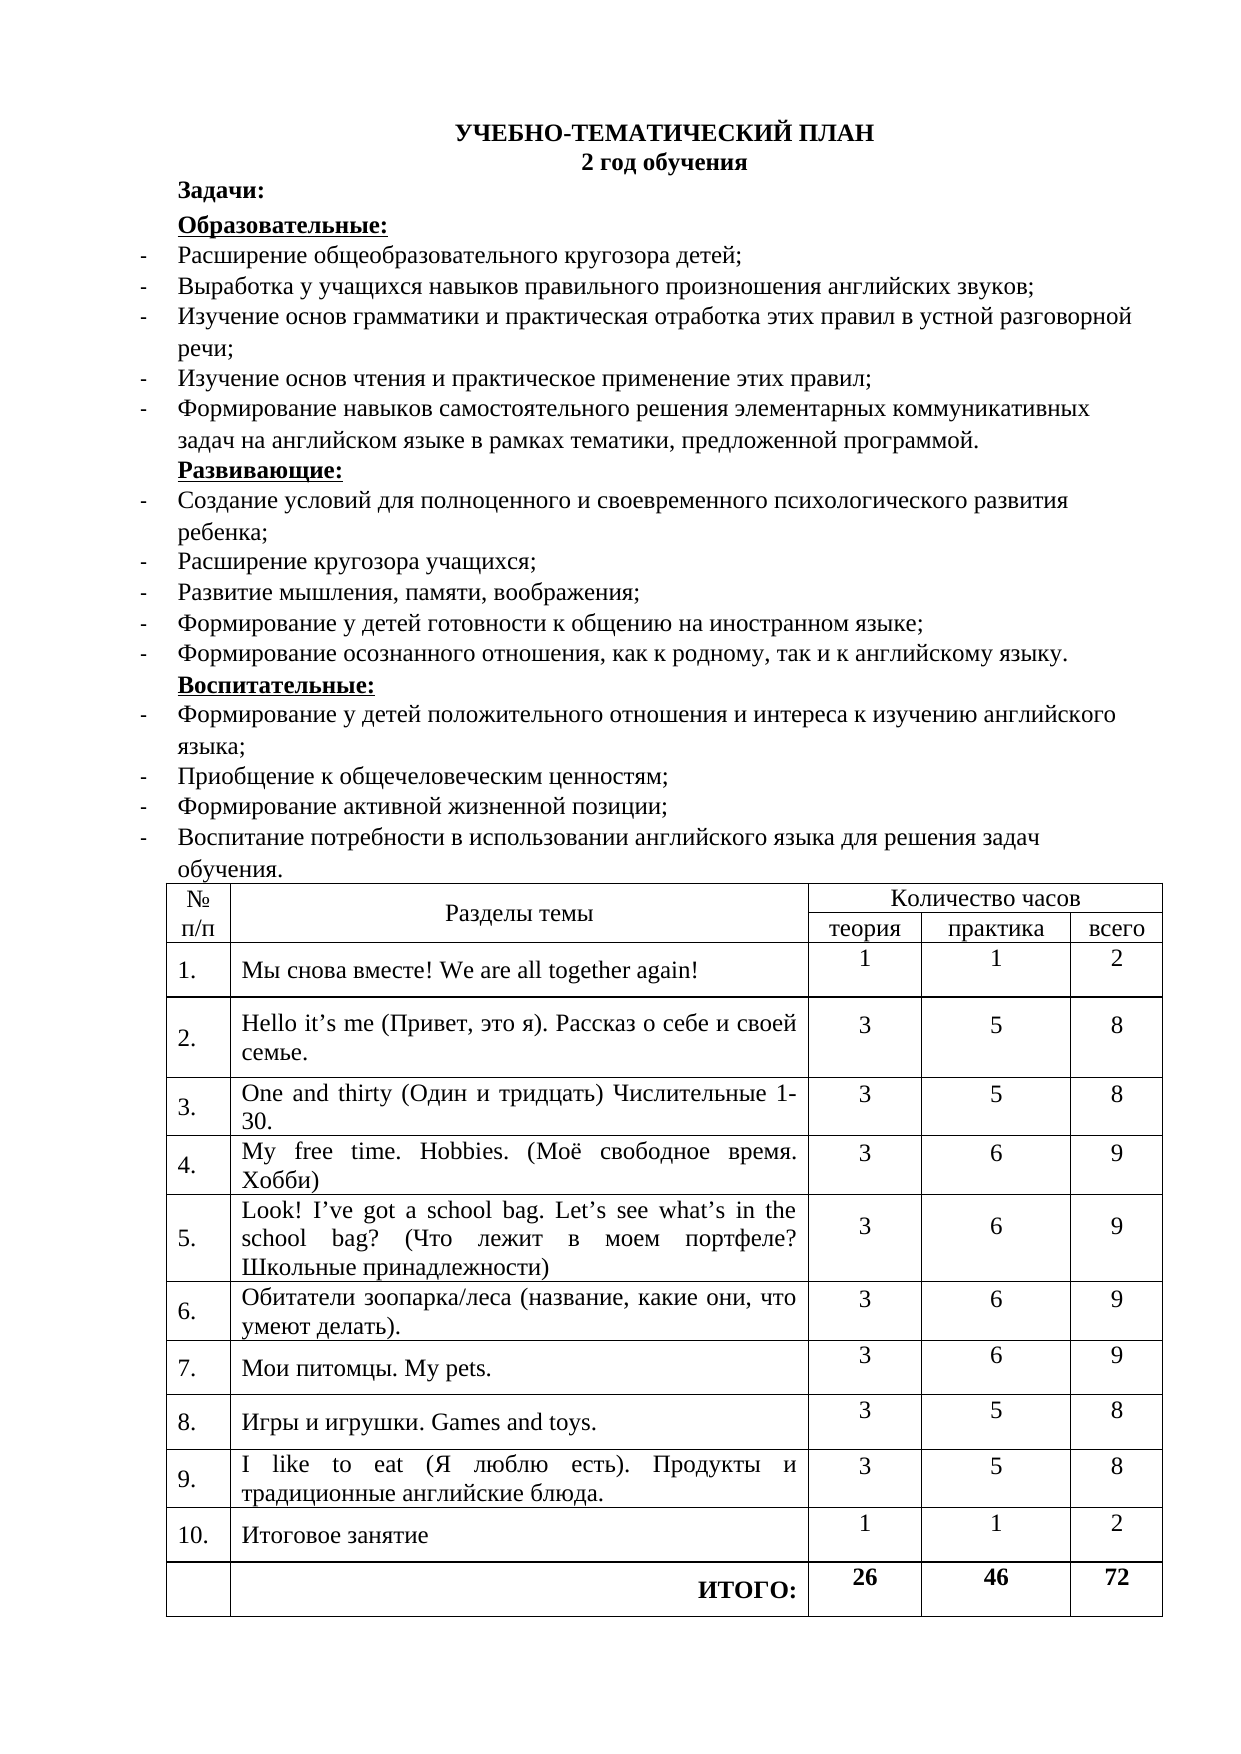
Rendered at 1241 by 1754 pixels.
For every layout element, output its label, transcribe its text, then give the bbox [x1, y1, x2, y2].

list Расширение общеобразовательного кругозора детей; [140, 239, 1152, 270]
table_cell 5 [922, 1395, 1070, 1448]
text Воспитательные: [177, 668, 1152, 699]
list Изучение основ чтения и практическое применение этих правил; [140, 362, 1152, 392]
table_cell 3 [809, 1450, 921, 1507]
list Формирование навыков самостоятельного решения элементарных коммуникативных задач на английском языке в рамках тематики, предложенной программой. [140, 392, 1152, 454]
table_cell My free time. Hobbies. (Моё свободное время. Хобби) [231, 1136, 808, 1194]
table_cell 2 [1071, 1508, 1162, 1561]
table_cell 1 [809, 1508, 921, 1561]
table_cell I like to eat (Я люблю есть). Продукты и традиционные английские блюда. [604, 1450, 808, 1507]
table_cell 1 [922, 1508, 1070, 1561]
table_cell Look! I’ve got a school bag. Let’s see what’s in the school bag? (Что лежит в моем портфеле? Школьные принадлежности) [231, 1195, 808, 1281]
text Задачи: [177, 176, 1152, 204]
table_cell 2 [1071, 943, 1162, 996]
table_cell 2. [167, 998, 230, 1077]
table_cell 6 [922, 1282, 1070, 1339]
table_cell 5 [922, 998, 1070, 1077]
table_cell 3 [809, 1341, 921, 1394]
text 2 год обучения [177, 147, 1152, 176]
text УЧЕБНО-ТЕМАТИЧЕСКИЙ ПЛАН [177, 118, 1152, 147]
table_header Разделы темы [231, 884, 808, 942]
table_cell 1 [922, 943, 1070, 996]
table_cell 8. [167, 1395, 230, 1448]
table_cell 1. [167, 943, 230, 996]
table_header № п/п [167, 884, 230, 942]
table_cell 3 [809, 1136, 921, 1194]
list Расширение кругозора учащихся; [140, 546, 1152, 576]
table_cell 9. [167, 1450, 230, 1507]
table_cell Мы снова вместе! We are all together again! [231, 943, 808, 996]
list Воспитание потребности в использовании английского языка для решения задач обучения. [140, 821, 1152, 882]
table_cell 8 [1071, 998, 1162, 1077]
table_cell 3. [167, 1078, 230, 1135]
table_cell 6 [922, 1341, 1070, 1394]
table_cell One and thirty (Один и тридцать) Числительные 1-30. [231, 1078, 808, 1135]
list Приобщение к общечеловеческим ценностям; [140, 760, 1152, 791]
table_cell 9 [1071, 1282, 1162, 1339]
text Развивающие: [177, 454, 1152, 484]
table_cell 1 [809, 943, 921, 996]
table_cell Обитатели зоопарка/леса (название, какие они, что умеют делать). [231, 1282, 808, 1339]
table_cell 5. [167, 1195, 230, 1281]
table_cell 10. [167, 1508, 230, 1561]
table_cell 72 [1071, 1563, 1162, 1616]
table_cell Мои питомцы. My pets. [231, 1341, 808, 1394]
table_cell 4. [167, 1136, 230, 1194]
table_cell 3 [809, 1195, 921, 1281]
list Изучение основ грамматики и практическая отработка этих правил в устной разговорной речи; [140, 301, 1152, 362]
table_cell 5 [922, 1078, 1070, 1135]
list Формирование у детей готовности к общению на иностранном языке; [140, 607, 1152, 637]
table_cell 7. [167, 1341, 230, 1394]
list Формирование осознанного отношения, как к родному, так и к английскому языку. [140, 637, 1152, 668]
table_cell 3 [809, 998, 921, 1077]
table_cell 3 [809, 1395, 921, 1448]
list Развитие мышления, памяти, воображения; [140, 576, 1152, 607]
table_cell Игры и игрушки. Games and toys. [231, 1395, 808, 1448]
table_cell 9 [1071, 1136, 1162, 1194]
table_cell практика [922, 913, 1070, 942]
table_cell 8 [1071, 1450, 1162, 1507]
list Формирование у детей положительного отношения и интереса к изучению английского языка; [140, 699, 1152, 760]
table_header Количество часов [809, 884, 1162, 912]
table_cell 3 [809, 1282, 921, 1339]
text Образовательные: [177, 209, 1152, 239]
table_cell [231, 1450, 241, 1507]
table_cell 6 [922, 1195, 1070, 1281]
table_cell [167, 1563, 230, 1616]
table_cell всего [1071, 913, 1162, 942]
list Создание условий для полноценного и своевременного психологического развития ребенка; [140, 484, 1152, 546]
table_cell 9 [1071, 1341, 1162, 1394]
table_cell ИТОГО: [231, 1563, 808, 1616]
table_cell теория [809, 913, 921, 942]
list Формирование активной жизненной позиции; [140, 791, 1152, 821]
table_cell Итоговое занятие [231, 1508, 808, 1561]
table_cell Hello it’s me (Привет, это я). Рассказ о себе и своей семье. [231, 998, 808, 1077]
table_cell 46 [922, 1563, 1070, 1616]
table_cell 8 [1071, 1395, 1162, 1448]
table_cell 5 [922, 1450, 1070, 1507]
table_cell 3 [809, 1078, 921, 1135]
table_cell 8 [1071, 1078, 1162, 1135]
table_cell 26 [809, 1563, 921, 1616]
table_cell 6 [922, 1136, 1070, 1194]
list Выработка у учащихся навыков правильного произношения английских звуков; [140, 270, 1152, 301]
table_cell 9 [1071, 1195, 1162, 1281]
table_cell 6. [167, 1282, 230, 1339]
